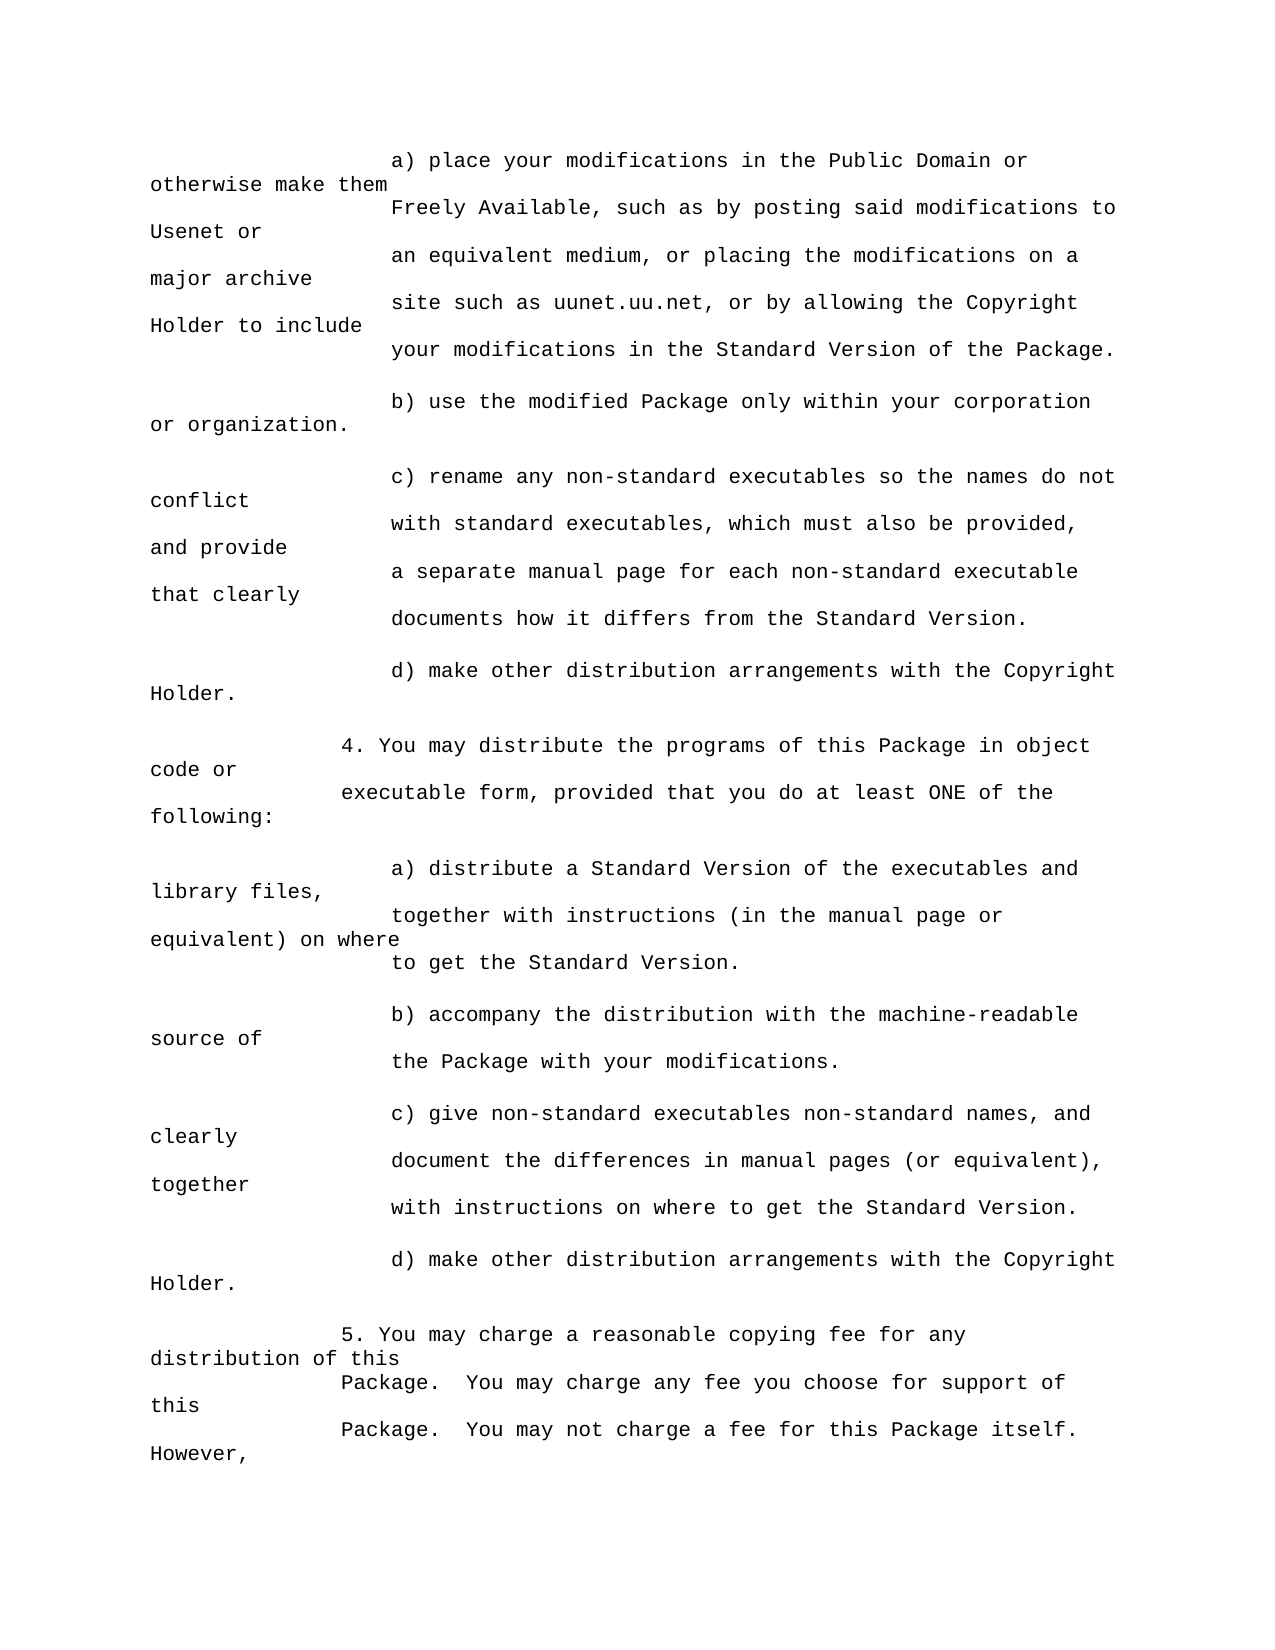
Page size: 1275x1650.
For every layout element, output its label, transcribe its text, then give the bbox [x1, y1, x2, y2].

text 4. You may distribute the programs of this Package in object code or [150, 735, 1125, 782]
text Freely Available, such as by posting said modifications to Usenet or [150, 197, 1125, 244]
text documents how it differs from the Standard Version. [150, 608, 1125, 632]
text c) rename any non-standard executables so the names do not conflict [150, 466, 1125, 513]
text Package. You may charge any fee you choose for support of this [150, 1372, 1125, 1419]
text document the differences in manual pages (or equivalent), together [150, 1150, 1125, 1197]
text executable form, provided that you do at least ONE of the following: [150, 782, 1125, 829]
text with instructions on where to get the Standard Version. [150, 1197, 1125, 1221]
text with standard executables, which must also be provided, and provide [150, 513, 1125, 561]
text b) use the modified Package only within your corporation or organization. [150, 391, 1125, 438]
text a) place your modifications in the Public Domain or otherwise make them [150, 150, 1125, 197]
text d) make other distribution arrangements with the Copyright Holder. [150, 660, 1125, 707]
text c) give non-standard executables non-standard names, and clearly [150, 1103, 1125, 1150]
text a separate manual page for each non-standard executable that clearly [150, 561, 1125, 608]
text an equivalent medium, or placing the modifications on a major archive [150, 244, 1125, 292]
text the Package with your modifications. [150, 1051, 1125, 1075]
text d) make other distribution arrangements with the Copyright Holder. [150, 1249, 1125, 1296]
text together with instructions (in the manual page or equivalent) on where [150, 905, 1125, 952]
text to get the Standard Version. [150, 952, 1125, 976]
text 5. You may charge a reasonable copying fee for any distribution of this [150, 1324, 1125, 1372]
text b) accompany the distribution with the machine-readable source of [150, 1004, 1125, 1051]
text a) distribute a Standard Version of the executables and library files, [150, 858, 1125, 905]
text site such as uunet.uu.net, or by allowing the Copyright Holder to include [150, 292, 1125, 339]
text Package. You may not charge a fee for this Package itself. However, [150, 1419, 1125, 1466]
text your modifications in the Standard Version of the Package. [150, 339, 1125, 363]
